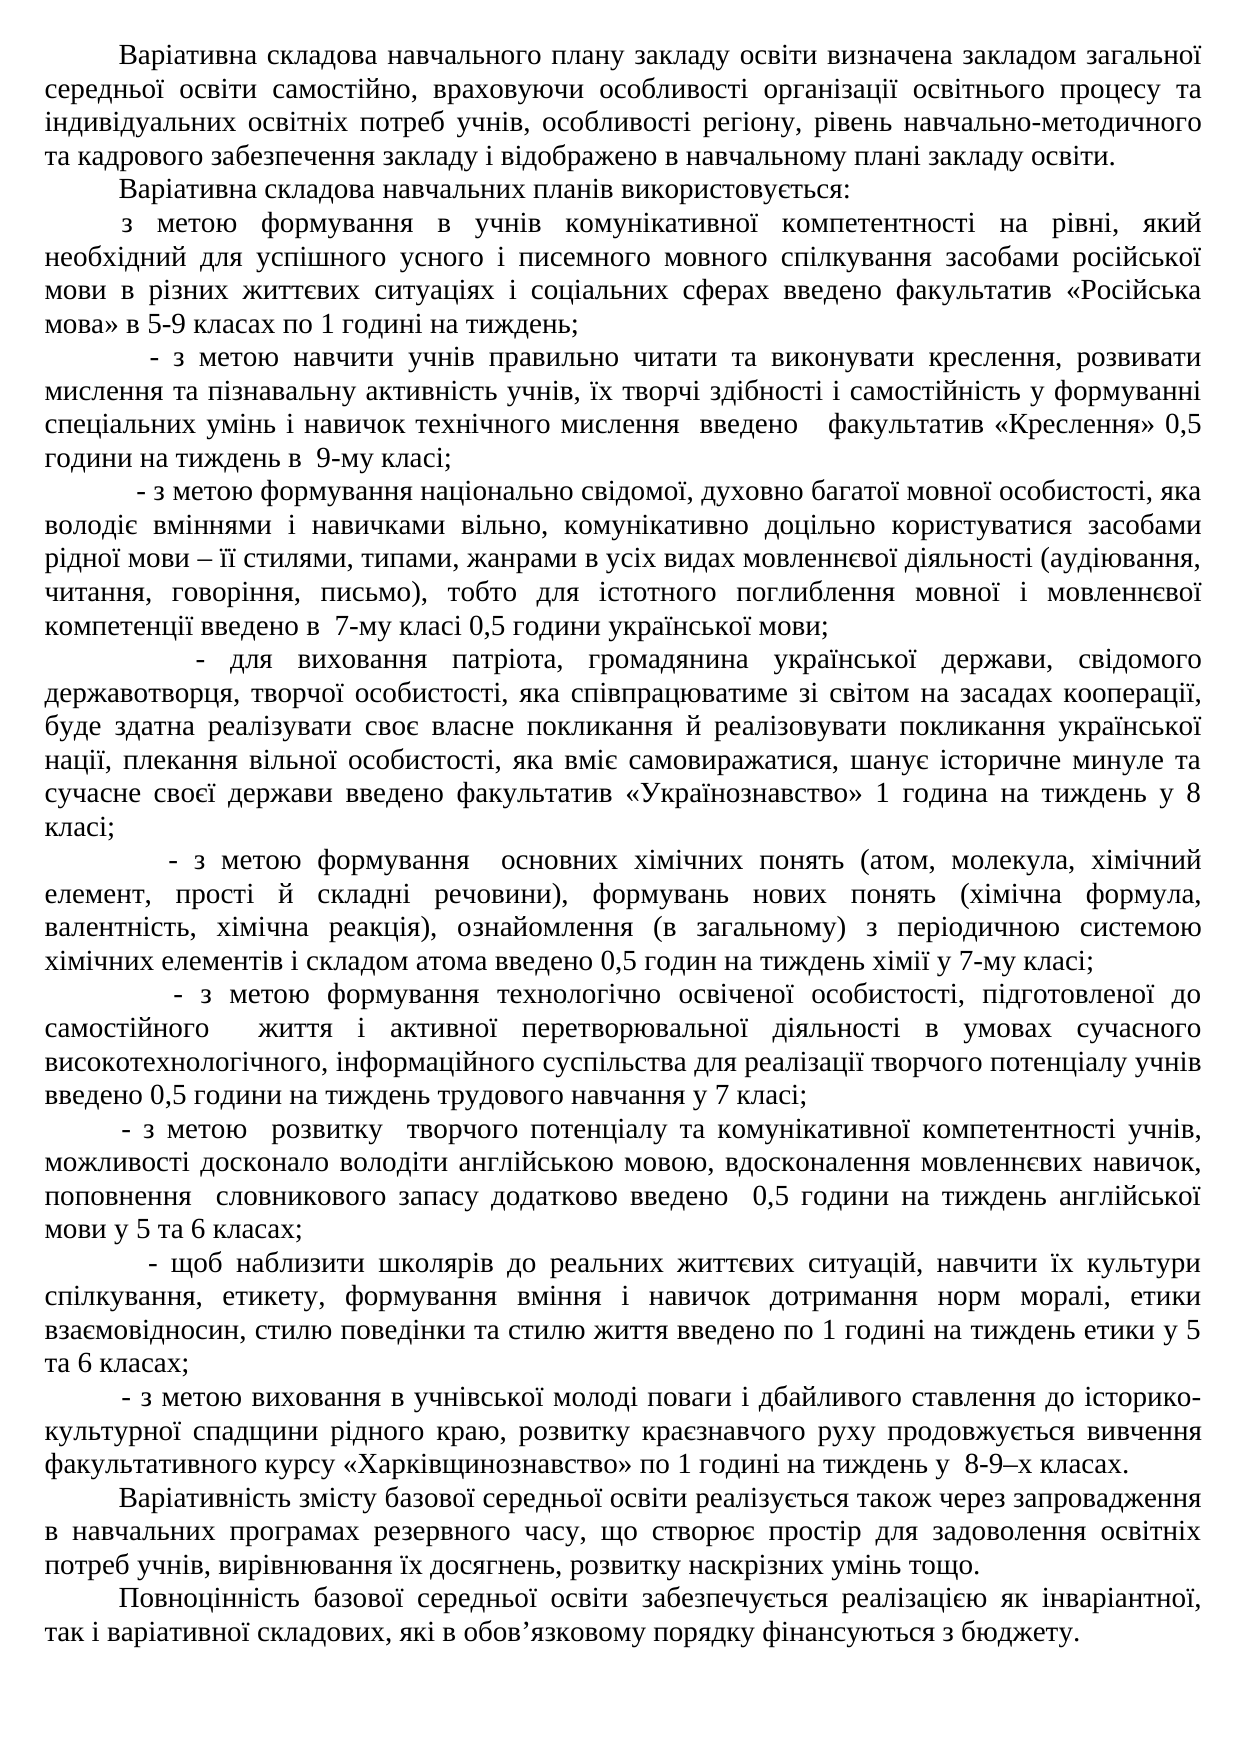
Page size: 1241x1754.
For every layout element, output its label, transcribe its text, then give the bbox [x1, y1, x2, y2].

text Варіативна складова навчальних планів використовується: [44, 172, 1194, 205]
text Варіативна складова навчального плану закладу освіти визначена закладом загальної середньої освіти самостійно, враховуючи особливості організації освітнього процесу та індивідуальних освітніх потреб учнів, особливості регіону, рівень навчально-методичного та кадрового забезпечення закладу і відображено в навчальному плані закладу освіти. [44, 37, 1203, 172]
text - з метою розвитку творчого потенціалу та комунікативної компетентності учнів, можливості досконало володіти англійською мовою, вдосконалення мовленнєвих навичок, поповнення словникового запасу додатково введено 0,5 години на тиждень англійської мови у 5 та 6 класах; [44, 1111, 1203, 1245]
text з метою формування в учнів комунікативної компетентності на рівні, який необхідний для успішного усного і писемного мовного спілкування засобами російської мови в різних життєвих ситуаціях і соціальних сферах введено факультатив «Російська мова» в 5-9 класах по 1 годині на тиждень; [44, 205, 1203, 339]
text - щоб наблизити школярів до реальних життєвих ситуацій, навчити їх культури спілкування, етикету, формування вміння і навичок дотримання норм моралі, етики взаємовідносин, стилю поведінки та стилю життя введено по 1 годині на тиждень етики у 5 та 6 класах; [44, 1245, 1203, 1379]
text - з метою навчити учнів правильно читати та виконувати креслення, розвивати мислення та пізнавальну активність учнів, їх творчі здібності і самостійність у формуванні спеціальних умінь і навичок технічного мислення введено факультатив «Креслення» 0,5 години на тиждень в 9-му класі; [44, 339, 1203, 473]
text - для виховання патріота, громадянина української держави, свідомого державотворця, творчої особистості, яка співпрацюватиме зі світом на засадах кооперації, буде здатна реалізувати своє власне покликання й реалізовувати покликання української нації, плекання вільної особистості, яка вміє самовиражатися, шанує історичне минуле та сучасне своєї держави введено факультатив «Українознавство» 1 година на тиждень у 8 класі; [44, 641, 1203, 842]
text - з метою формування технологічно освіченої особистості, підготовленої до самостійного життя і активної перетворювальної діяльності в умовах сучасного високотехнологічного, інформаційного суспільства для реалізації творчого потенціалу учнів введено 0,5 години на тиждень трудового навчання у 7 класі; [44, 977, 1203, 1111]
text Повноцінність базової середньої освіти забезпечується реалізацією як інваріантної, так і варіативної складових, які в обов’язковому порядку фінансуються з бюджету. [44, 1580, 1203, 1647]
text Варіативність змісту базової середньої освіти реалізується також через запровадження в навчальних програмах резервного часу, що створює простір для задоволення освітніх потреб учнів, вирівнювання їх досягнень, розвитку наскрізних умінь тощо. [44, 1480, 1203, 1580]
text - з метою формування національно свідомої, духовно багатої мовної особистості, яка володіє вміннями і навичками вільно, комунікативно доцільно користуватися засобами рідної мови – її стилями, типами, жанрами в усіх видах мовленнєвої діяльності (аудіювання, читання, говоріння, письмо), тобто для істотного поглиблення мовної і мовленнєвої компетенції введено в 7-му класі 0,5 години української мови; [44, 473, 1203, 641]
text - з метою виховання в учнівської молоді поваги і дбайливого ставлення до історико-культурної спадщини рідного краю, розвитку краєзнавчого руху продовжується вивчення факультативного курсу «Харківщинознавство» по 1 годині на тиждень у 8-9–х класах. [44, 1379, 1203, 1480]
text - з метою формування основних хімічних понять (атом, молекула, хімічний елемент, прості й складні речовини), формувань нових понять (хімічна формула, валентність, хімічна реакція), ознайомлення (в загальному) з періодичною системою хімічних елементів і складом атома введено 0,5 годин на тиждень хімії у 7-му класі; [44, 842, 1203, 977]
